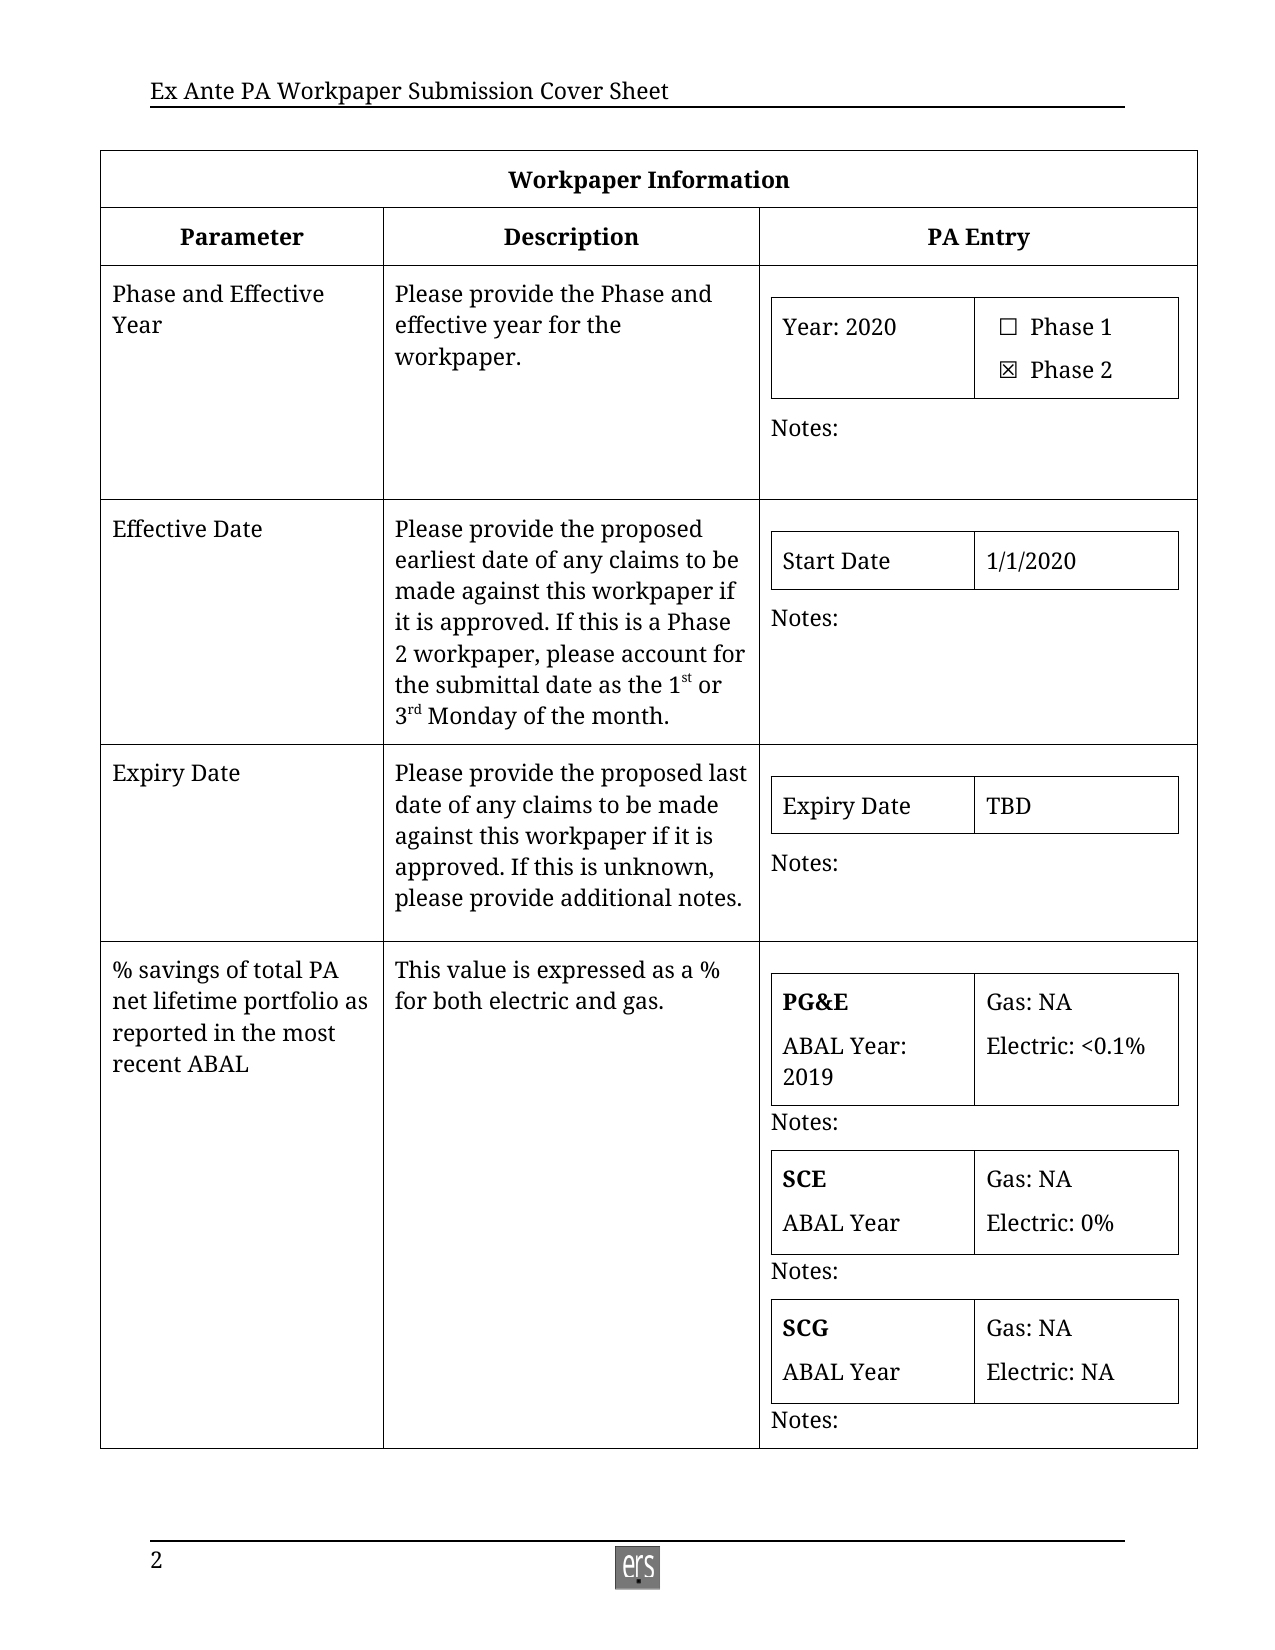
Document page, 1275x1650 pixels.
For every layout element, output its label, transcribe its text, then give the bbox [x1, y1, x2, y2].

table_cell Please provide the proposed last date of any claims to be made against this workpaper if it is approved. If this is unknown, please provide additional notes. [384, 745, 759, 941]
table_cell Notes: [760, 266, 1197, 499]
table_cell Please provide the Phase and effective year for the workpaper. [384, 266, 759, 499]
table_cell Expiry Date [101, 745, 383, 941]
table_header Workpaper Information [101, 151, 1197, 207]
table_cell Notes: Notes: Notes: Notes: [760, 942, 1197, 1447]
table_cell PA Entry [760, 208, 1197, 264]
table_cell Notes: [760, 500, 1197, 744]
table_cell Please provide the proposed earliest date of any claims to be made against this workpaper if it is approved. If this is a Phase 2 workpaper, please account for the submittal date as the 1st or 3rd Monday of the month. [384, 500, 759, 744]
table_cell Effective Date [101, 500, 383, 744]
table_cell Notes: [760, 745, 1197, 941]
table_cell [101, 942, 383, 1447]
table_cell Description [384, 208, 759, 264]
table_cell Parameter [101, 208, 383, 264]
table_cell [384, 942, 759, 1447]
table_cell Phase and Effective Year [101, 266, 383, 499]
